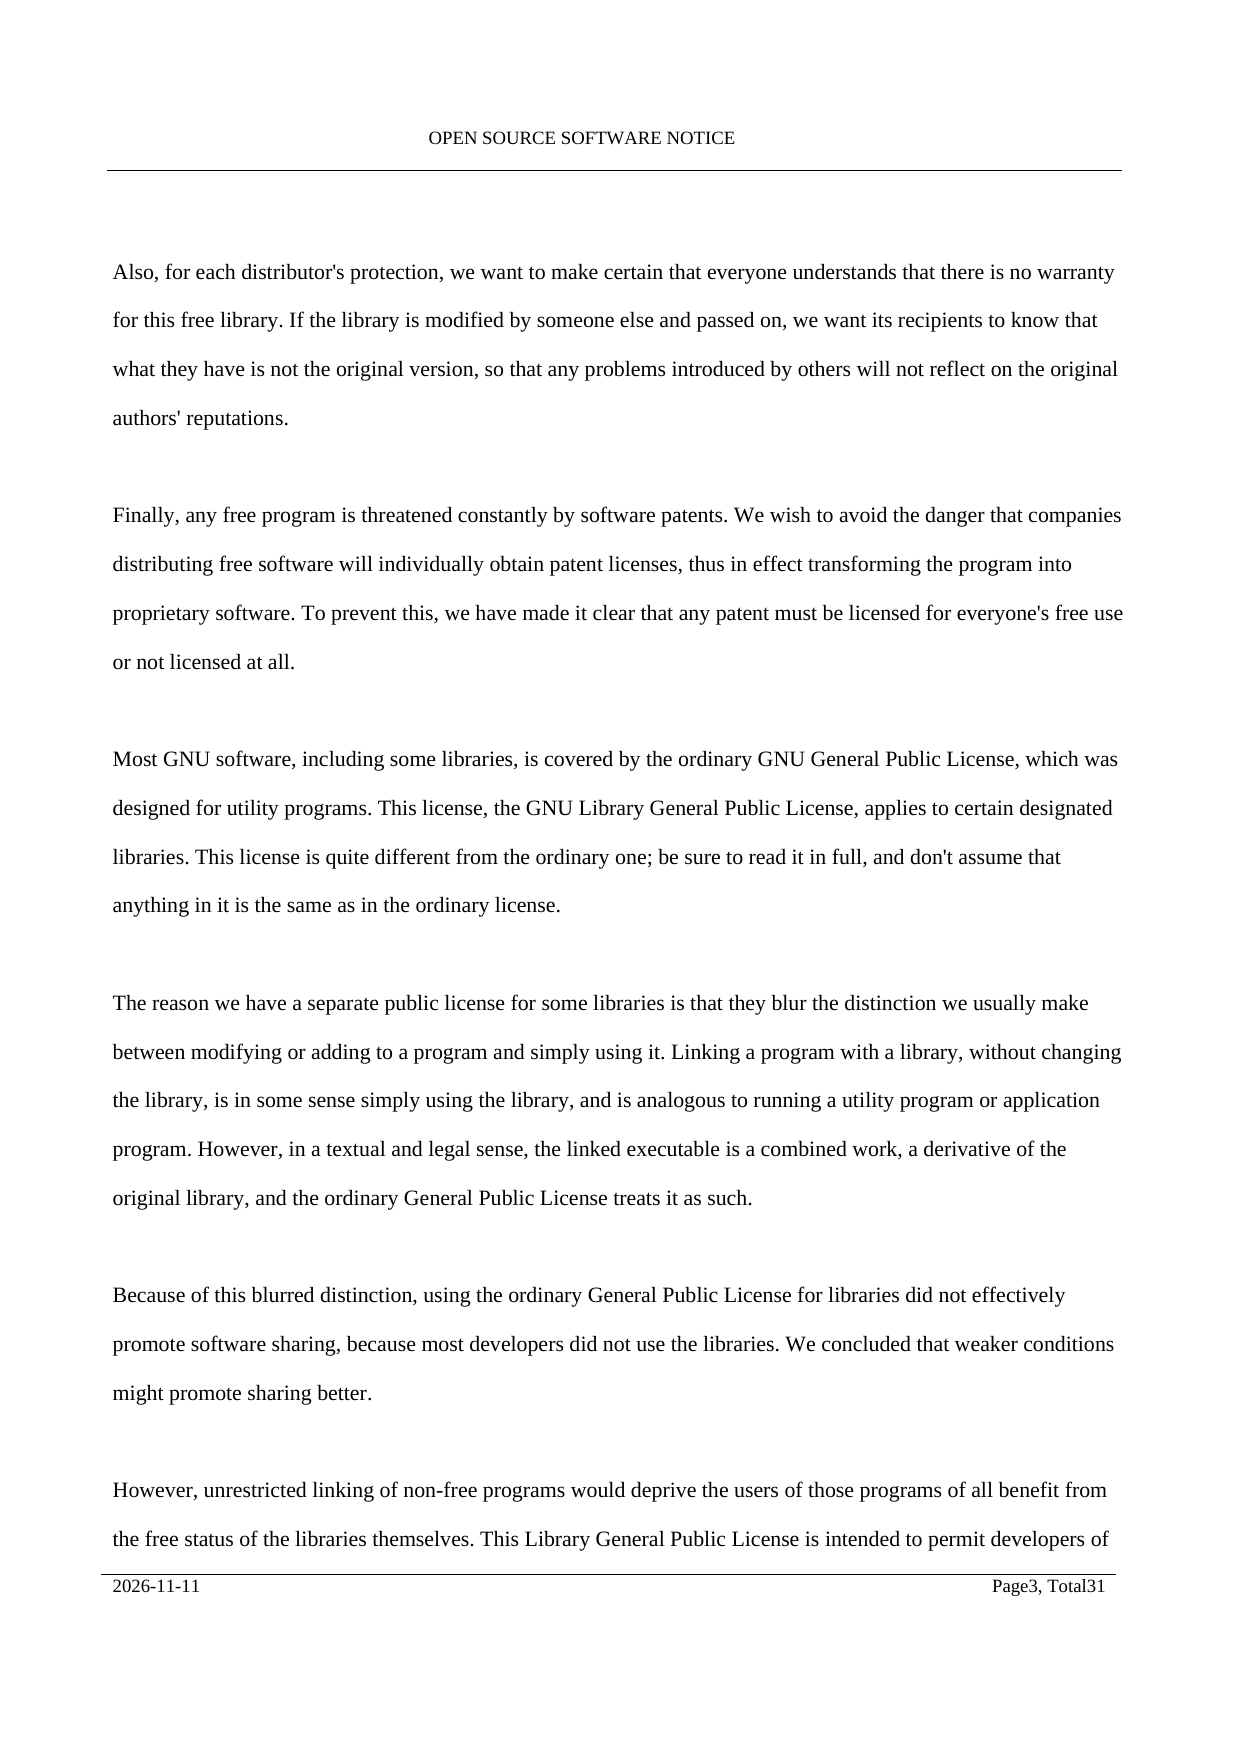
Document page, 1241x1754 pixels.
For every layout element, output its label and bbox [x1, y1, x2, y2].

text [112, 206, 1128, 1555]
